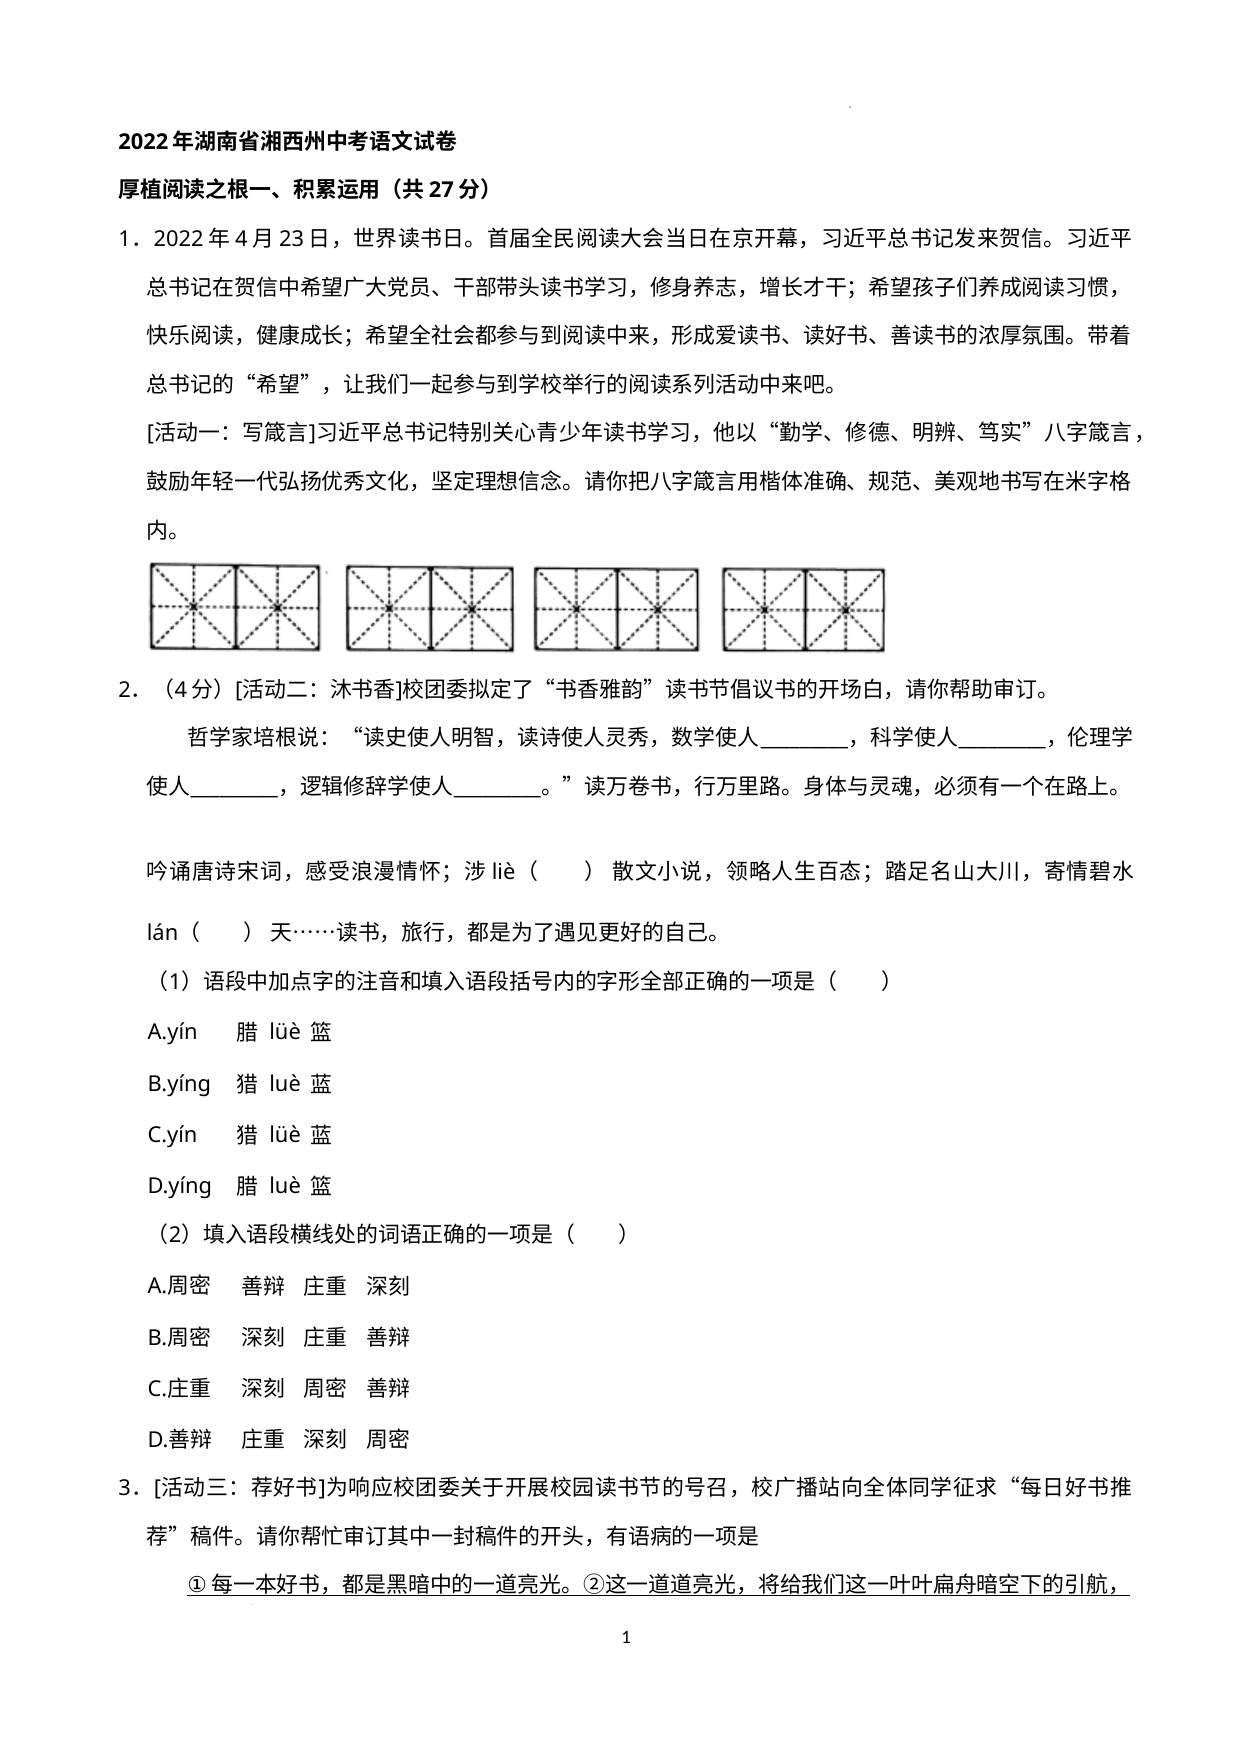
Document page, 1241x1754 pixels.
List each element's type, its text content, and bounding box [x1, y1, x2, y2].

table_cell D.yíng [144, 1166, 233, 1217]
text 厚植阅读之根一、积累运用（共27分） [118, 172, 1134, 205]
table_header lüè [266, 1012, 307, 1063]
text （1）语段中加点字的注音和填入语段括号内的字形全部正确的一项是（ ） [147, 963, 1134, 996]
table_cell B.yíng [144, 1063, 233, 1114]
table_header 深刻 [363, 1265, 571, 1316]
table_cell B.周密 [144, 1316, 238, 1368]
text 2．（4分）[活动二：沐书香]校团委拟定了“书香雅韵”读书节倡议书的开场白，请你帮助审订。 [118, 672, 1134, 704]
table_cell 善辩 [363, 1368, 571, 1419]
table_cell C.yín [144, 1114, 233, 1166]
text （2）填入语段横线处的词语正确的一项是（ ） [147, 1217, 1134, 1249]
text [147, 1567, 1134, 1600]
table_cell 深刻 [300, 1419, 363, 1470]
table_cell luè [266, 1166, 307, 1217]
table_cell 周密 [300, 1368, 363, 1419]
table_header A.周密 [144, 1265, 238, 1316]
table_cell C.庄重 [144, 1368, 238, 1419]
text 2022年湖南省湘西州中考语文试卷 [118, 124, 1134, 156]
table_header 篮 [307, 1012, 515, 1063]
table_cell 腊 [233, 1166, 266, 1217]
text 1．2022年4月23日，世界读书日。首届全民阅读大会当日在京开幕，习近平总书记发来贺信。习近平总书记在贺信中希望广大党员、干部带头读书学习，修身养志，增长才干；希望孩子们养成阅读习惯，快乐阅读，健康成长；希望全社会都参与到阅读中来，形成爱读书、读好书、善读书的浓厚氛围。带着总书记的“希望”，让我们一起参与到学校举行的阅读系列活动中来吧。 [118, 221, 1134, 399]
table_cell 庄重 [238, 1419, 300, 1470]
table_header 腊 [233, 1012, 266, 1063]
text 哲学家培根说：“读史使人明智，读诗使人灵秀，数学使人_________，科学使人_________，伦理学使人_________，逻辑修辞学使人_________。”读万卷书，行万里路。身体与灵魂，必须有一个在路上。吟诵唐诗宋词，感受浪漫情怀；涉liè（ ） 散文小说，领略人生百态；踏足名山大川，寄情碧水lán（ ） 天……读书，旅行，都是为了遇见更好的自己。 [147, 720, 1134, 948]
table_header A.yín [144, 1012, 233, 1063]
picture [146, 560, 888, 658]
table_cell 猎 [233, 1063, 266, 1114]
table_cell 深刻 [238, 1316, 300, 1368]
table_cell 深刻 [238, 1368, 300, 1419]
table_cell D.善辩 [144, 1419, 238, 1470]
table_cell 周密 [363, 1419, 571, 1470]
table_cell 庄重 [300, 1316, 363, 1368]
table_cell 篮 [307, 1166, 515, 1217]
table_cell lüè [266, 1114, 307, 1166]
table_header 庄重 [300, 1265, 363, 1316]
table_cell luè [266, 1063, 307, 1114]
text 3．[活动三：荐好书]为响应校团委关于开展校园读书节的号召，校广播站向全体同学征求“每日好书推荐”稿件。请你帮忙审订其中一封稿件的开头，有语病的一项是 [118, 1470, 1134, 1551]
table_cell 猎 [233, 1114, 266, 1166]
table_cell 蓝 [307, 1063, 515, 1114]
table_cell 蓝 [307, 1114, 515, 1166]
table_header 善辩 [238, 1265, 300, 1316]
table_cell 善辩 [363, 1316, 571, 1368]
text [活动一：写箴言]习近平总书记特别关心青少年读书学习，他以“勤学、修德、明辨、笃实”八字箴言，鼓励年轻一代弘扬优秀文化，坚定理想信念。请你把八字箴言用楷体准确、规范、美观地书写在米字格内。 [147, 415, 1134, 545]
